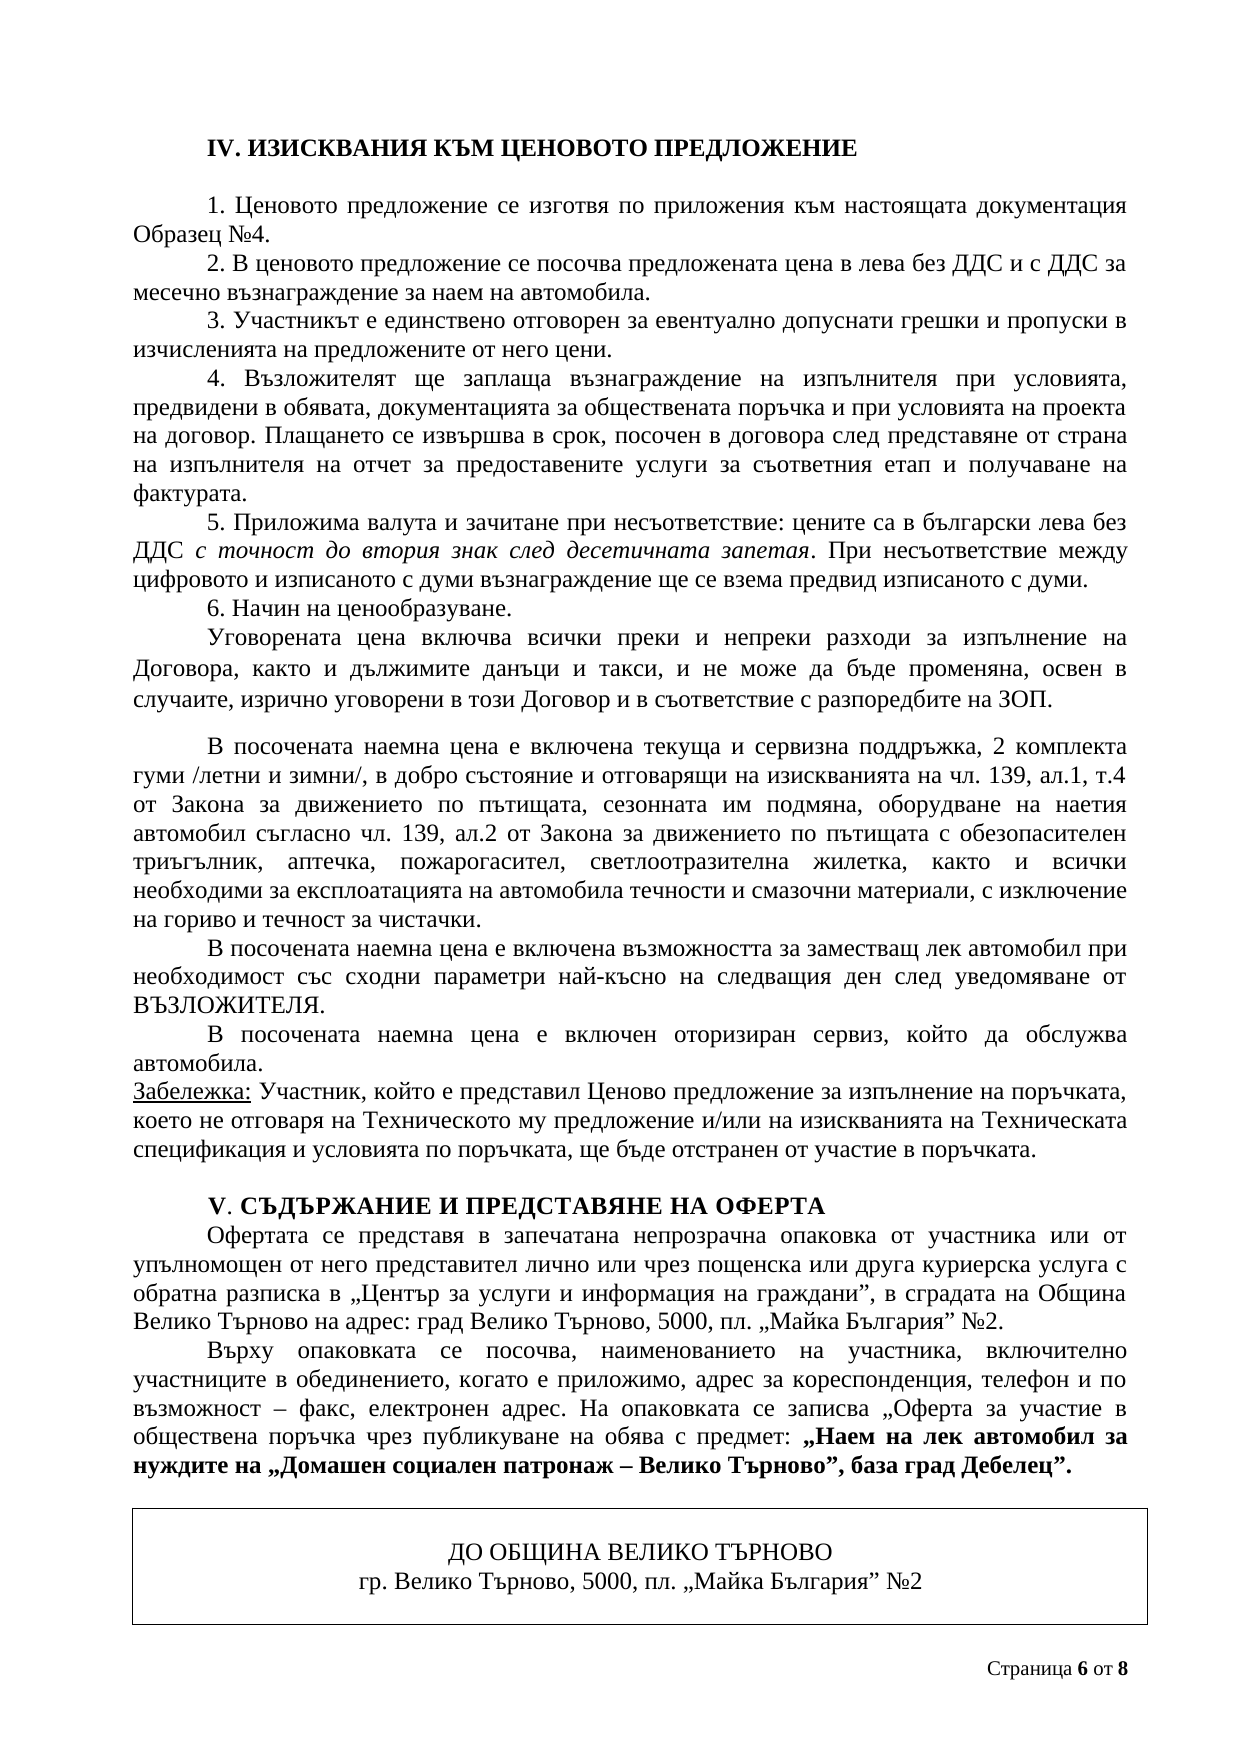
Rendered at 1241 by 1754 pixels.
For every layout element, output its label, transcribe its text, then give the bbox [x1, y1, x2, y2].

text В посочената наемна цена е включен оторизиран сервиз, който да обслужва автомобила. [133, 1019, 1128, 1076]
text 1. Ценовото предложение се изготвя по приложения към настоящата документация Образец №4. [133, 190, 1128, 248]
text В посочената наемна цена е включена възможността за заместващ лек автомобил при необходимост със сходни параметри най-късно на следващия ден след уведомяване от ВЪЗЛОЖИТЕЛЯ. [133, 933, 1128, 1019]
text 2. В ценовото предложение се посочва предложената цена в лева без ДДС и с ДДС за месечно възнаграждение за наем на автомобила. [133, 248, 1128, 305]
text Забележка: Участник, който е представил Ценово предложение за изпълнение на поръчката, което не отговаря на Техническото му предложение и/или на изискванията на Техническата спецификация и условията по поръчката, ще бъде отстранен от участие в поръчката. [133, 1076, 1128, 1163]
text Уговорената цена включва всички преки и непреки разходи за изпълнение на Договора, както и дължимите данъци и такси, и не може да бъде променяна, освен в случаите, изрично уговорени в този Договор и в съответствие с разпоредбите на ЗОП. [133, 622, 1128, 712]
text 3. Участникът е единствено отговорен за евентуално допуснати грешки и пропуски в изчисленията на предложените от него цени. [133, 305, 1128, 363]
text ІV. ИЗИСКВАНИЯ КЪМ ЦЕНОВОТО ПРЕДЛОЖЕНИЕ [242, 133, 1128, 162]
text Офертата се представя в запечатана непрозрачна опаковка от участника или от упълномощен от него представител лично или чрез пощенска или друга куриерска услуга с обратна разписка в „Център за услуги и информация на граждани”, в сградата на Община Велико Търново на адрес: град Велико Търново, 5000, пл. „Майка България” №2. [133, 1220, 1128, 1335]
text Върху опаковката се посочва, наименованието на участника, включително участниците в обединението, когато е приложимо, адрес за кореспонденция, телефон и по възможност – факс, електронен адрес. На опаковката се записва „Оферта за участие в обществена поръчка чрез публикуване на обява с предмет: „Наем на лек автомобил за нуждите на „Домашен социален патронаж – Велико Търново”, база град Дебелец”. [133, 1335, 1128, 1479]
text V. СЪДЪРЖАНИЕ И ПРЕДСТАВЯНЕ НА ОФЕРТА [137, 1191, 226, 1220]
text 6. Начин на ценообразуване. [133, 593, 1128, 622]
text ІV. ИЗИСКВАНИЯ КЪМ ЦЕНОВОТО ПРЕДЛОЖЕНИЕ [133, 133, 235, 162]
text В посочената наемна цена е включена текуща и сервизна поддръжка, 2 комплекта гуми /летни и зимни/, в добро състояние и отговарящи на изискванията на чл. 139, ал.1, т.4 от Закона за движението по пътищата, сезонната им подмяна, оборудване на наетия автомобил съгласно чл. 139, ал.2 от Закона за движението по пътищата с обезопасителен триъгълник, аптечка, пожарогасител, светлоотразителна жилетка, както и всички необходими за експлоатацията на автомобила течности и смазочни материали, с изключение на гориво и течност за чистачки. [133, 731, 1128, 933]
text 4. Възложителят ще заплаща възнаграждение на изпълнителя при условията, предвидени в обявата, документацията за обществената поръчка и при условията на проекта на договор. Плащането се извършва в срок, посочен в договора след представяне от страна на изпълнителя на отчет за предоставените услуги за съответния етап и получаване на фактурата. [133, 363, 1128, 507]
text V. СЪДЪРЖАНИЕ И ПРЕДСТАВЯНЕ НА ОФЕРТА [241, 1191, 1128, 1220]
text 5. Приложима валута и зачитане при несъответствие: цените са в български лева без ДДС с точност до втория знак след десетичната запетая. При несъответствие между цифровото и изписаното с думи възнаграждение ще се взема предвид изписаното с думи. [133, 507, 1128, 593]
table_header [133, 1509, 1147, 1624]
